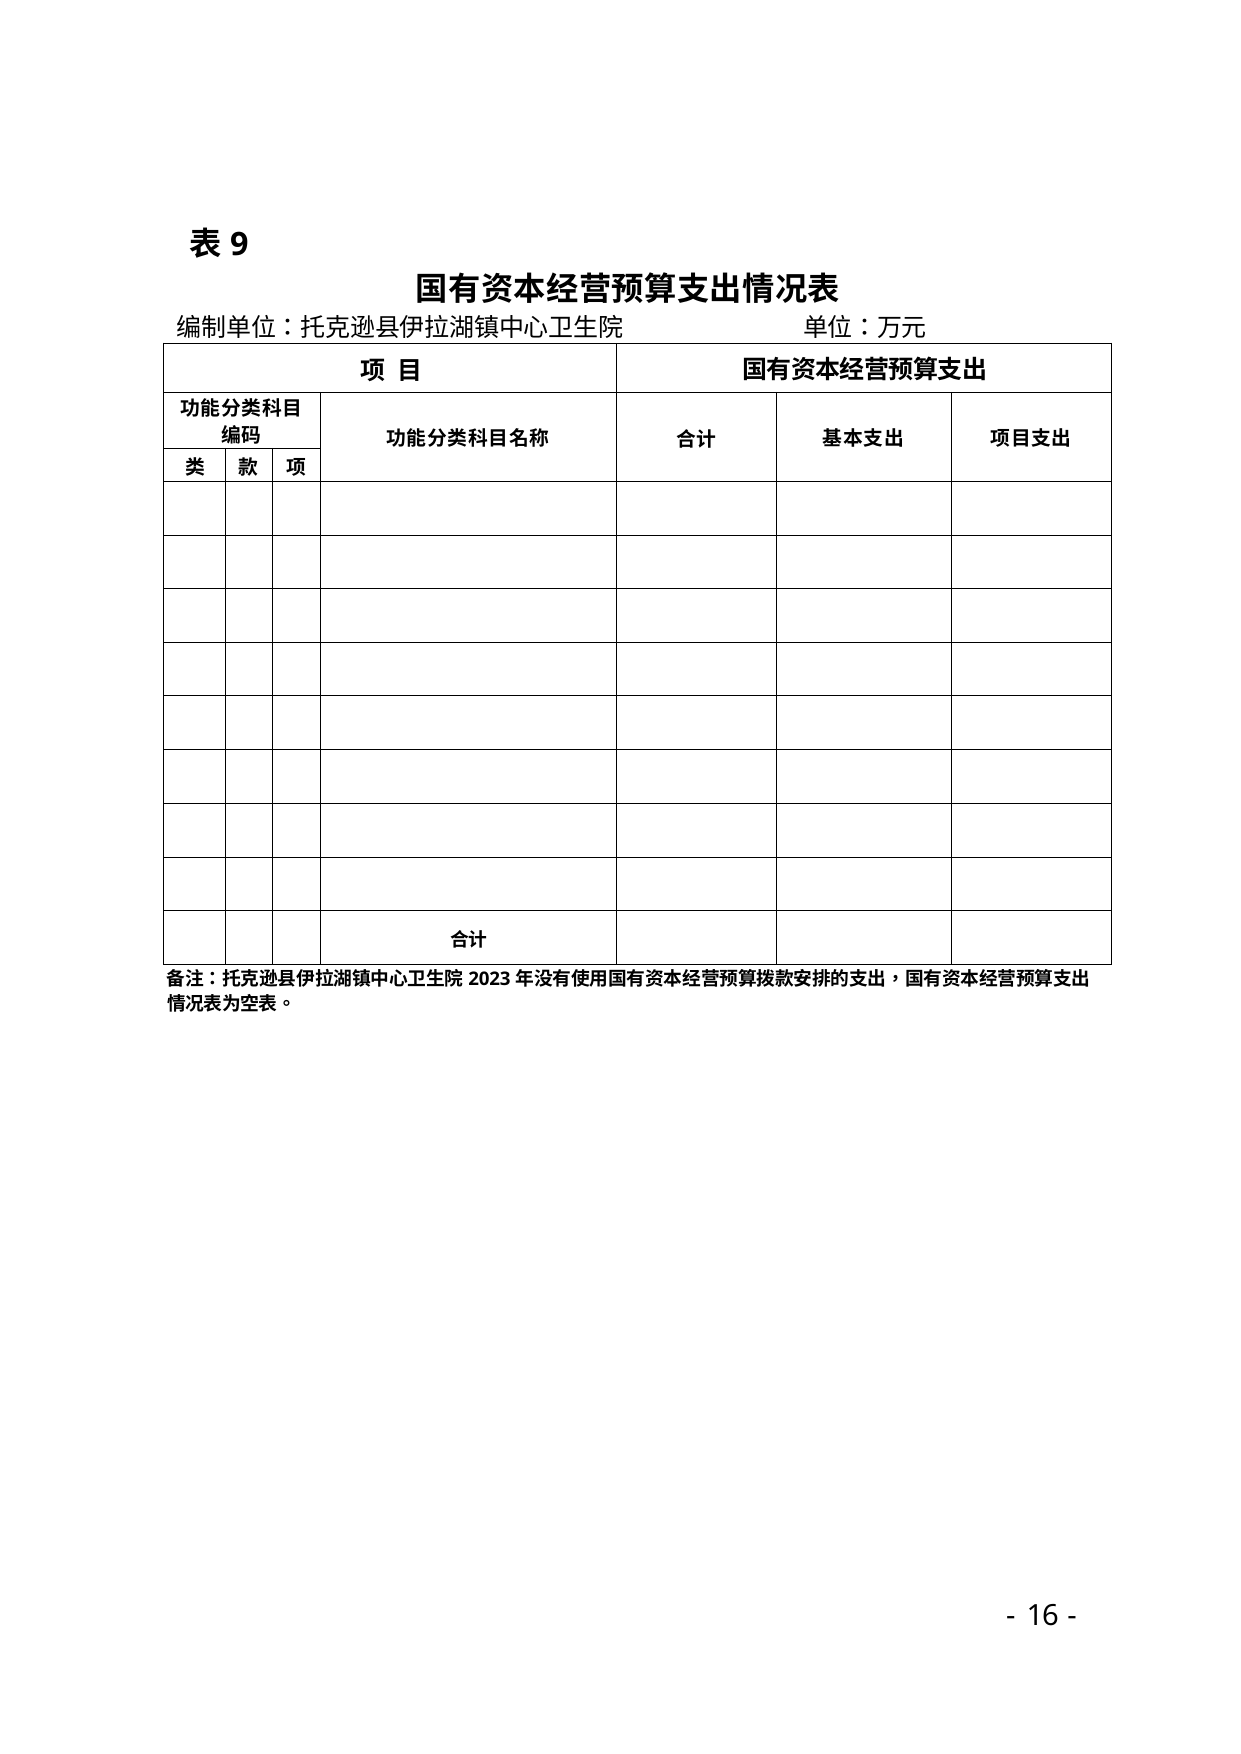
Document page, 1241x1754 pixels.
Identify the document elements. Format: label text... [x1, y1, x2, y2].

table_cell [226, 911, 272, 964]
table_cell 类 [164, 449, 225, 481]
table_cell 功能分类科目名称 [321, 393, 616, 481]
table_cell [617, 911, 776, 964]
table_cell [164, 643, 225, 695]
table_cell [164, 589, 225, 642]
table_cell 款 [226, 449, 272, 481]
table_cell [617, 482, 776, 535]
table_cell [952, 482, 1111, 535]
text 情况表为空表。 [167, 992, 1112, 1015]
table_cell [273, 643, 320, 695]
table_cell [226, 696, 272, 749]
table_cell [321, 482, 616, 535]
table_cell [273, 536, 320, 588]
table_cell [164, 482, 225, 535]
table_cell [952, 696, 1111, 749]
table_cell [273, 750, 320, 803]
table_cell [164, 536, 225, 588]
table_cell [952, 643, 1111, 695]
table_cell [273, 696, 320, 749]
table_cell [226, 536, 272, 588]
table_cell [777, 858, 951, 910]
table_cell [321, 589, 616, 642]
table_cell [777, 589, 951, 642]
table_cell [617, 643, 776, 695]
table_cell [952, 536, 1111, 588]
table_cell [164, 804, 225, 856]
text 国有资本经营预算支出情况表 [416, 268, 1112, 308]
table_cell [952, 858, 1111, 910]
table_cell [617, 536, 776, 588]
table_cell 合计 [617, 393, 776, 481]
table_cell [777, 911, 951, 964]
table_cell [617, 858, 776, 910]
table_cell [617, 589, 776, 642]
text 表 9 [189, 223, 1112, 264]
text 编制单位：托克逊县伊拉湖镇中心卫生院 单位：万元 [176, 312, 1112, 342]
table_cell [273, 482, 320, 535]
table_cell [164, 696, 225, 749]
table_cell [273, 858, 320, 910]
table_cell [321, 696, 616, 749]
table_cell [273, 589, 320, 642]
text 备注：托克逊县伊拉湖镇中心卫生院 2023 年没有使用国有资本经营预算拨款安排的支出，国有资本经营预算支出 [166, 967, 1112, 990]
table_cell [321, 643, 616, 695]
table_header 项 目 [164, 344, 616, 392]
table_cell [226, 858, 272, 910]
table_cell [777, 482, 951, 535]
table_cell [273, 911, 320, 964]
table_cell [164, 858, 225, 910]
table_cell [321, 858, 616, 910]
table_cell [226, 643, 272, 695]
table_cell [952, 911, 1111, 964]
table_cell [321, 750, 616, 803]
table_cell [617, 750, 776, 803]
table_cell [321, 536, 616, 588]
table_cell [226, 750, 272, 803]
table_cell [226, 589, 272, 642]
table_cell 合计 [321, 911, 616, 964]
table_cell [226, 804, 272, 856]
table_cell [777, 696, 951, 749]
table_cell [952, 750, 1111, 803]
table_header 国有资本经营预算支出 [617, 344, 1111, 392]
table_cell [273, 804, 320, 856]
table_cell [226, 482, 272, 535]
table_cell [777, 536, 951, 588]
table_cell 功能分类科目 编码 [164, 393, 320, 448]
table_cell [617, 696, 776, 749]
table_cell [164, 750, 225, 803]
table_cell 项 [273, 449, 320, 481]
table_cell [164, 911, 225, 964]
table_cell 项目支出 [952, 393, 1111, 481]
table_cell [952, 589, 1111, 642]
table_cell 基本支出 [777, 393, 951, 481]
table_cell [321, 804, 616, 856]
table_cell [777, 804, 951, 856]
table_cell [952, 804, 1111, 856]
table_cell [617, 804, 776, 856]
table_cell [777, 643, 951, 695]
table_cell [777, 750, 951, 803]
